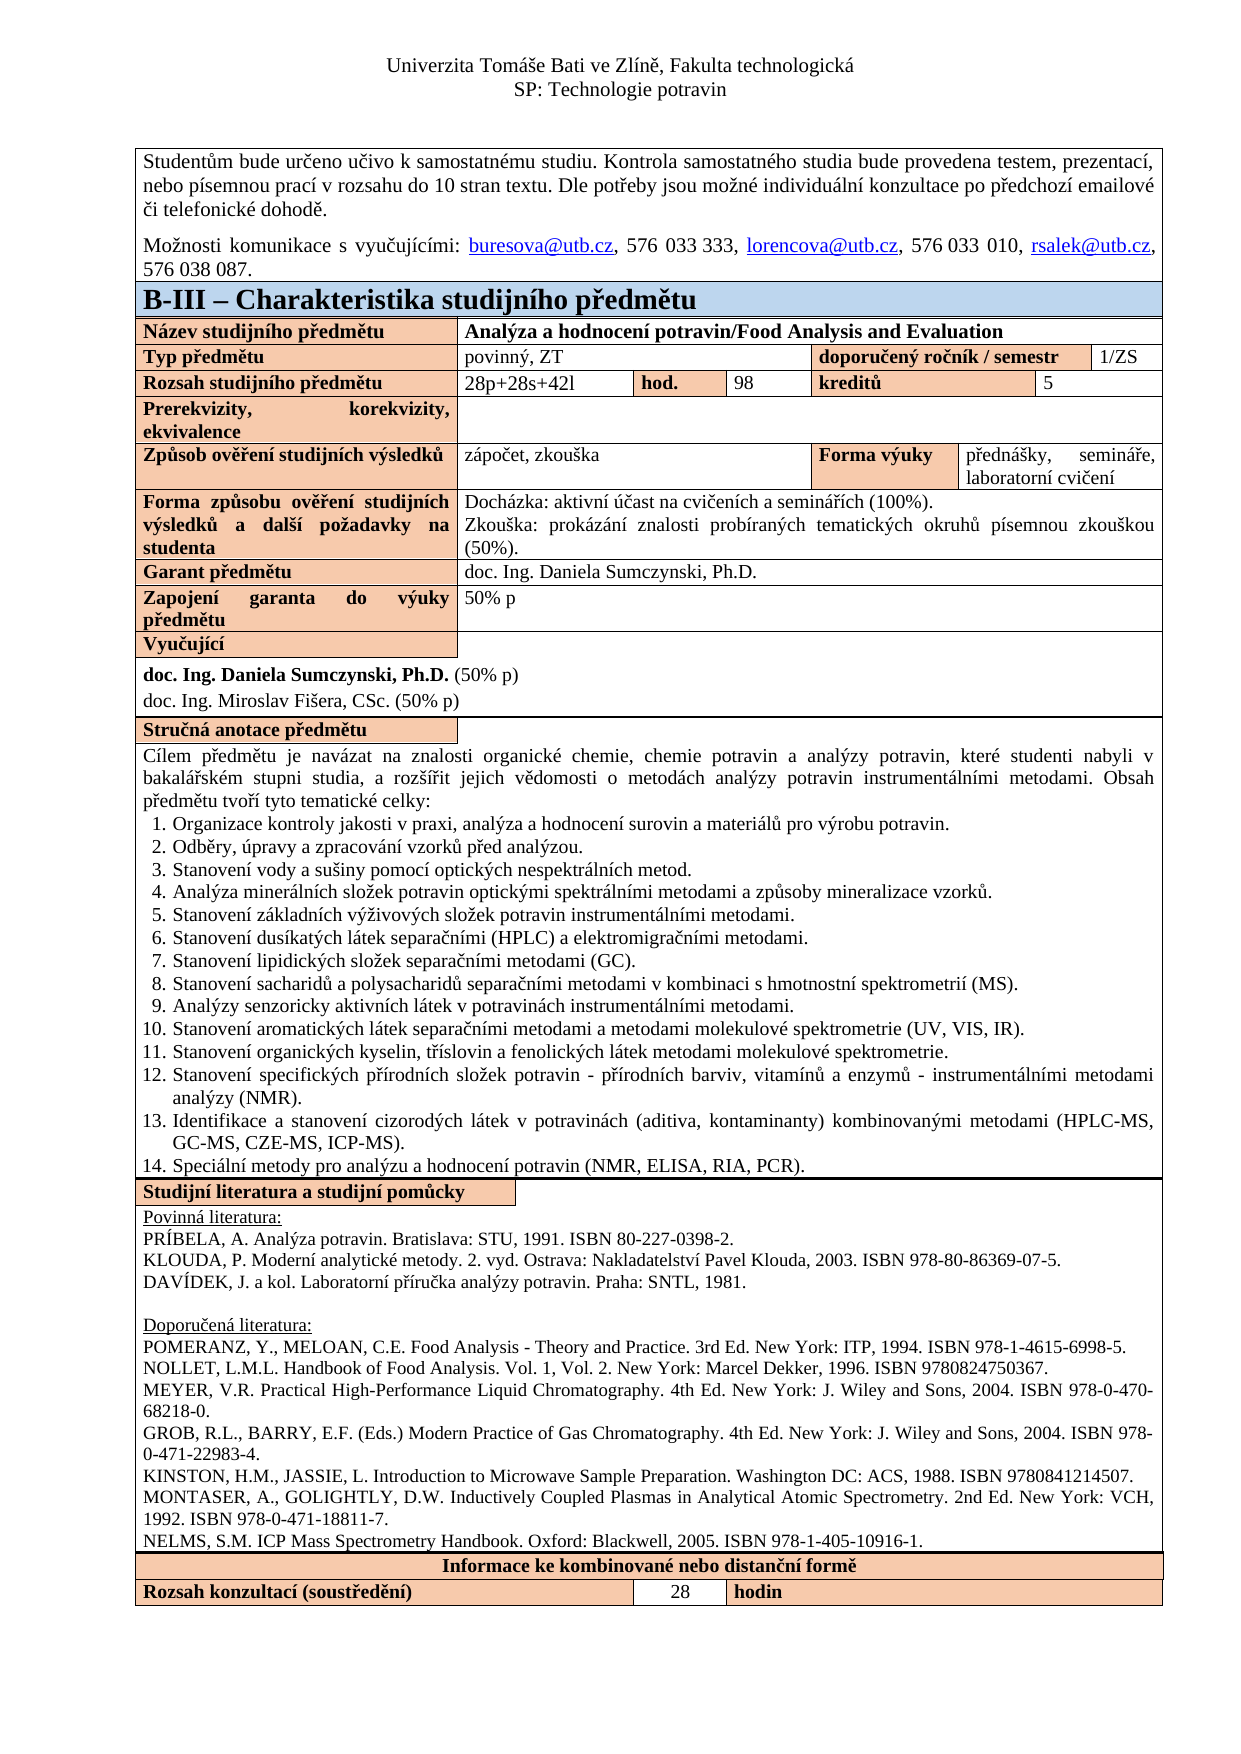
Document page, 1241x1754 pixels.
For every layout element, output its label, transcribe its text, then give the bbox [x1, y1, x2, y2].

table_cell povinný, ZT [458, 345, 811, 370]
table_cell Forma výuky [812, 444, 958, 489]
table_cell Docházka: aktivní účast na cvičeních a seminářích (100%). Zkouška: prokázání znalosti probíraných tematických okruhů písemnou zkouškou (50%). [458, 490, 1162, 558]
table_cell [458, 632, 1162, 657]
table_cell Garant předmětu [136, 560, 457, 584]
table_cell 1/ZS [1092, 345, 1162, 370]
table_cell [516, 1180, 1162, 1205]
table_cell Informace ke kombinované nebo distanční formě [136, 1554, 1163, 1579]
table_cell Vyučující [136, 632, 457, 657]
table_cell B-III – Charakteristika studijního předmětu [136, 282, 1162, 316]
table_cell hodin [727, 1580, 1162, 1605]
table_cell Cílem předmětu je navázat na znalosti organické chemie, chemie potravin a analýzy potravin, které studenti nabyli v bakalářském stupni studia, a rozšířit jejich vědomosti o metodách analýzy potravin instrumentálními metodami. Obsah předmětu tvoří tyto tematické celky: Organizace kontroly jakosti v praxi, analýza a hodnocení surovin a materiálů pro výrobu potravin. Odběry, úpravy a zpracování vzorků před analýzou. Stanovení vody a sušiny pomocí optických nespektrálních metod. Analýza minerálních složek potravin optickými spektrálními metodami a způsoby mineralizace vzorků. Stanovení základních výživových složek potravin instrumentálními metodami. Stanovení dusíkatých látek separačními (HPLC) a elektromigračními metodami. Stanovení lipidických složek separačními metodami (GC). Stanovení sacharidů a polysacharidů separačními metodami v kombinaci s hmotnostní spektrometrií (MS). Analýzy senzoricky aktivních látek v potravinách instrumentálními metodami. Stanovení aromatických látek separačními metodami a metodami molekulové spektrometrie (UV, VIS, IR). Stanovení organických kyselin, tříslovin a fenolických látek metodami molekulové spektrometrie. Stanovení specifických přírodních složek potravin - přírodních barviv, vitamínů a enzymů - instrumentálními metodami analýzy (NMR). Identifikace a stanovení cizorodých látek v potravinách (aditiva, kontaminanty) kombinovanými metodami (HPLC-MS, GC-MS, CZE-MS, ICP-MS). Speciální metody pro analýzu a hodnocení potravin (NMR, ELISA, RIA, PCR). [136, 743, 1162, 1177]
table_cell 28p+28s+42l [458, 371, 633, 396]
table_cell Studijní literatura a studijní pomůcky [136, 1180, 515, 1205]
table_cell kreditů [812, 371, 1035, 396]
table_cell Analýza a hodnocení potravin/Food Analysis and Evaluation [458, 319, 1162, 344]
table_cell [458, 397, 1162, 442]
table_cell Studentům bude určeno učivo k samostatnému studiu. Kontrola samostatného studia bude provedena testem, prezentací, nebo písemnou prací v rozsahu do 10 stran textu. Dle potřeby jsou možné individuální konzultace po předchozí emailové či telefonické dohodě. Možnosti komunikace s vyučujícími: buresova@utb.cz, 576 033 333, lorencova@utb.cz, 576 033 010, rsalek@utb.cz, 576 038 087. [136, 149, 1162, 281]
table_cell Název studijního předmětu [136, 319, 457, 344]
table_cell hod. [634, 371, 726, 396]
table_cell Typ předmětu [136, 345, 457, 370]
table_cell zápočet, zkouška [458, 444, 811, 489]
table_cell Rozsah konzultací (soustředění) [136, 1580, 633, 1605]
table_cell Forma způsobu ověření studijních výsledků a další požadavky na studenta [136, 490, 457, 558]
table_cell Prerekvizity, korekvizity, ekvivalence [136, 397, 457, 442]
table_cell doporučený ročník / semestr [812, 345, 1091, 370]
table_cell Způsob ověření studijních výsledků [136, 444, 457, 489]
table_cell 28 [634, 1580, 726, 1605]
table_cell [458, 718, 1162, 742]
table_cell přednášky, semináře, laboratorní cvičení [959, 444, 1162, 489]
table_cell 50% p [458, 586, 1162, 631]
table_cell Povinná literatura: PRÍBELA, A. Analýza potravin. Bratislava: STU, 1991. ISBN 80-227-0398-2. KLOUDA, P. Moderní analytické metody. 2. vyd. Ostrava: Nakladatelství Pavel Klouda, 2003. ISBN 978-80-86369-07-5. DAVÍDEK, J. a kol. Laboratorní příručka analýzy potravin. Praha: SNTL, 1981. Doporučená literatura: POMERANZ, Y., MELOAN, C.E. Food Analysis - Theory and Practice. 3rd Ed. New York: ITP, 1994. ISBN 978-1-4615-6998-5. NOLLET, L.M.L. Handbook of Food Analysis. Vol. 1, Vol. 2. New York: Marcel Dekker, 1996. ISBN 9780824750367. MEYER, V.R. Practical High-Performance Liquid Chromatography. 4th Ed. New York: J. Wiley and Sons, 2004. ISBN 978-0-470-68218-0. GROB, R.L., BARRY, E.F. (Eds.) Modern Practice of Gas Chromatography. 4th Ed. New York: J. Wiley and Sons, 2004. ISBN 978-0-471-22983-4. KINSTON, H.M., JASSIE, L. Introduction to Microwave Sample Preparation. Washington DC: ACS, 1988. ISBN 9780841214507. MONTASER, A., GOLIGHTLY, D.W. Inductively Coupled Plasmas in Analytical Atomic Spectrometry. 2nd Ed. New York: VCH, 1992. ISBN 978-0-471-18811-7. NELMS, S.M. ICP Mass Spectrometry Handbook. Oxford: Blackwell, 2005. ISBN 978-1-405-10916-1. [136, 1205, 1162, 1551]
table_cell doc. Ing. Daniela Sumczynski, Ph.D. [458, 560, 1162, 584]
table_cell 5 [1036, 371, 1162, 396]
table_cell doc. Ing. Daniela Sumczynski, Ph.D. (50% p) doc. Ing. Miroslav Fišera, CSc. (50% p) [136, 657, 1162, 716]
table_cell Zapojení garanta do výuky předmětu [136, 586, 457, 631]
table_cell Stručná anotace předmětu [136, 718, 457, 742]
table_cell 98 [727, 371, 811, 396]
table_cell Rozsah studijního předmětu [136, 371, 457, 396]
